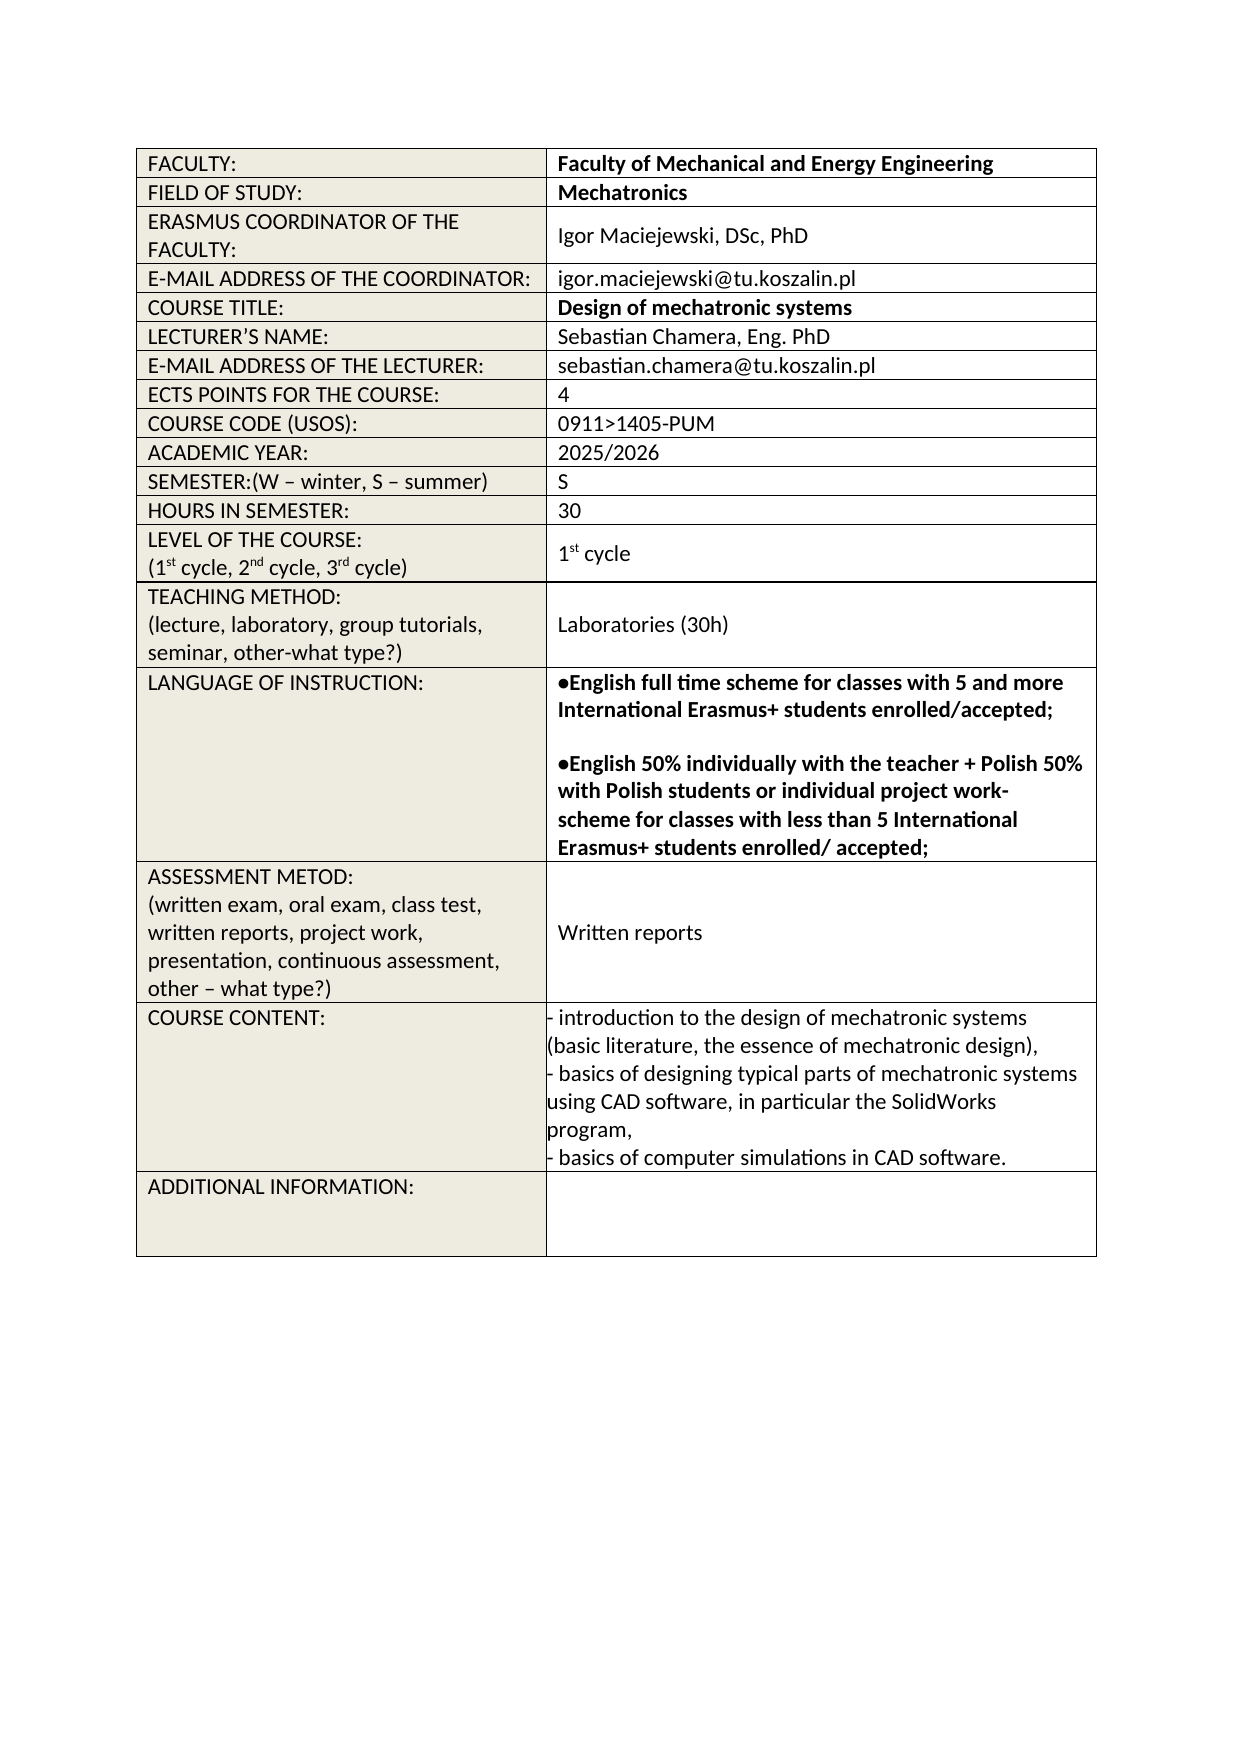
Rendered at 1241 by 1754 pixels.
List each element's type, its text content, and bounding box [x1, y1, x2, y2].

table_cell LECTURER’S NAME: [137, 322, 546, 350]
table_cell ECTS POINTS FOR THE COURSE: [137, 380, 546, 408]
table_cell igor.maciejewski@tu.koszalin.pl [547, 264, 1096, 292]
table_cell Igor Maciejewski, DSc, PhD [547, 207, 1096, 263]
table_cell FIELD OF STUDY: [137, 178, 546, 206]
table_cell - introduction to the design of mechatronic systems (basic literature, the essence of mechatronic design), - basics of designing typical parts of mechatronic systems using CAD software, in particular the SolidWorks program, - basics of computer simulations in CAD software. [547, 1003, 1096, 1171]
table_cell E-MAIL ADDRESS OF THE COORDINATOR: [137, 264, 546, 292]
table_header FACULTY: [137, 149, 546, 177]
table_cell SEMESTER:(W – winter, S – summer) [137, 467, 546, 495]
table_cell ERASMUS COORDINATOR OF THE FACULTY: [137, 207, 546, 263]
table_cell S [547, 467, 1096, 495]
table_cell LANGUAGE OF INSTRUCTION: [137, 668, 546, 861]
table_cell 1st cycle [547, 525, 1096, 581]
table_cell Mechatronics [547, 178, 1096, 206]
table_cell HOURS IN SEMESTER: [137, 496, 546, 524]
table_cell LEVEL OF THE COURSE: (1st cycle, 2nd cycle, 3rd cycle) [137, 525, 546, 581]
table_cell •English full time scheme for classes with 5 and more International Erasmus+ students enrolled/accepted; •English 50% individually with the teacher + Polish 50% with Polish students or individual project work- scheme for classes with less than 5 International Erasmus+ students enrolled/ accepted; [547, 668, 1096, 861]
table_cell E-MAIL ADDRESS OF THE LECTURER: [137, 351, 546, 379]
table_cell Sebastian Chamera, Eng. PhD [547, 322, 1096, 350]
table_cell Design of mechatronic systems [547, 293, 1096, 321]
table_cell TEACHING METHOD: (lecture, laboratory, group tutorials, seminar, other-what type?) [137, 583, 546, 667]
table_cell ACADEMIC YEAR: [137, 438, 546, 466]
table_cell COURSE CODE (USOS): [137, 409, 546, 437]
table_cell Written reports [547, 862, 1096, 1002]
table_cell COURSE TITLE: [137, 293, 546, 321]
table_cell Laboratories (30h) [547, 583, 1096, 667]
table_cell 0911>1405-PUM [547, 409, 1096, 437]
table_header Faculty of Mechanical and Energy Engineering [547, 149, 1096, 177]
table_cell 30 [547, 496, 1096, 524]
table_cell 2025/2026 [547, 438, 1096, 466]
table_cell ADDITIONAL INFORMATION: [137, 1172, 546, 1256]
table_cell COURSE CONTENT: [137, 1003, 546, 1171]
table_cell [547, 1172, 1096, 1256]
table_cell 4 [547, 380, 1096, 408]
table_cell sebastian.chamera@tu.koszalin.pl [547, 351, 1096, 379]
table_cell ASSESSMENT METOD: (written exam, oral exam, class test, written reports, project work, presentation, continuous assessment, other – what type?) [137, 862, 546, 1002]
